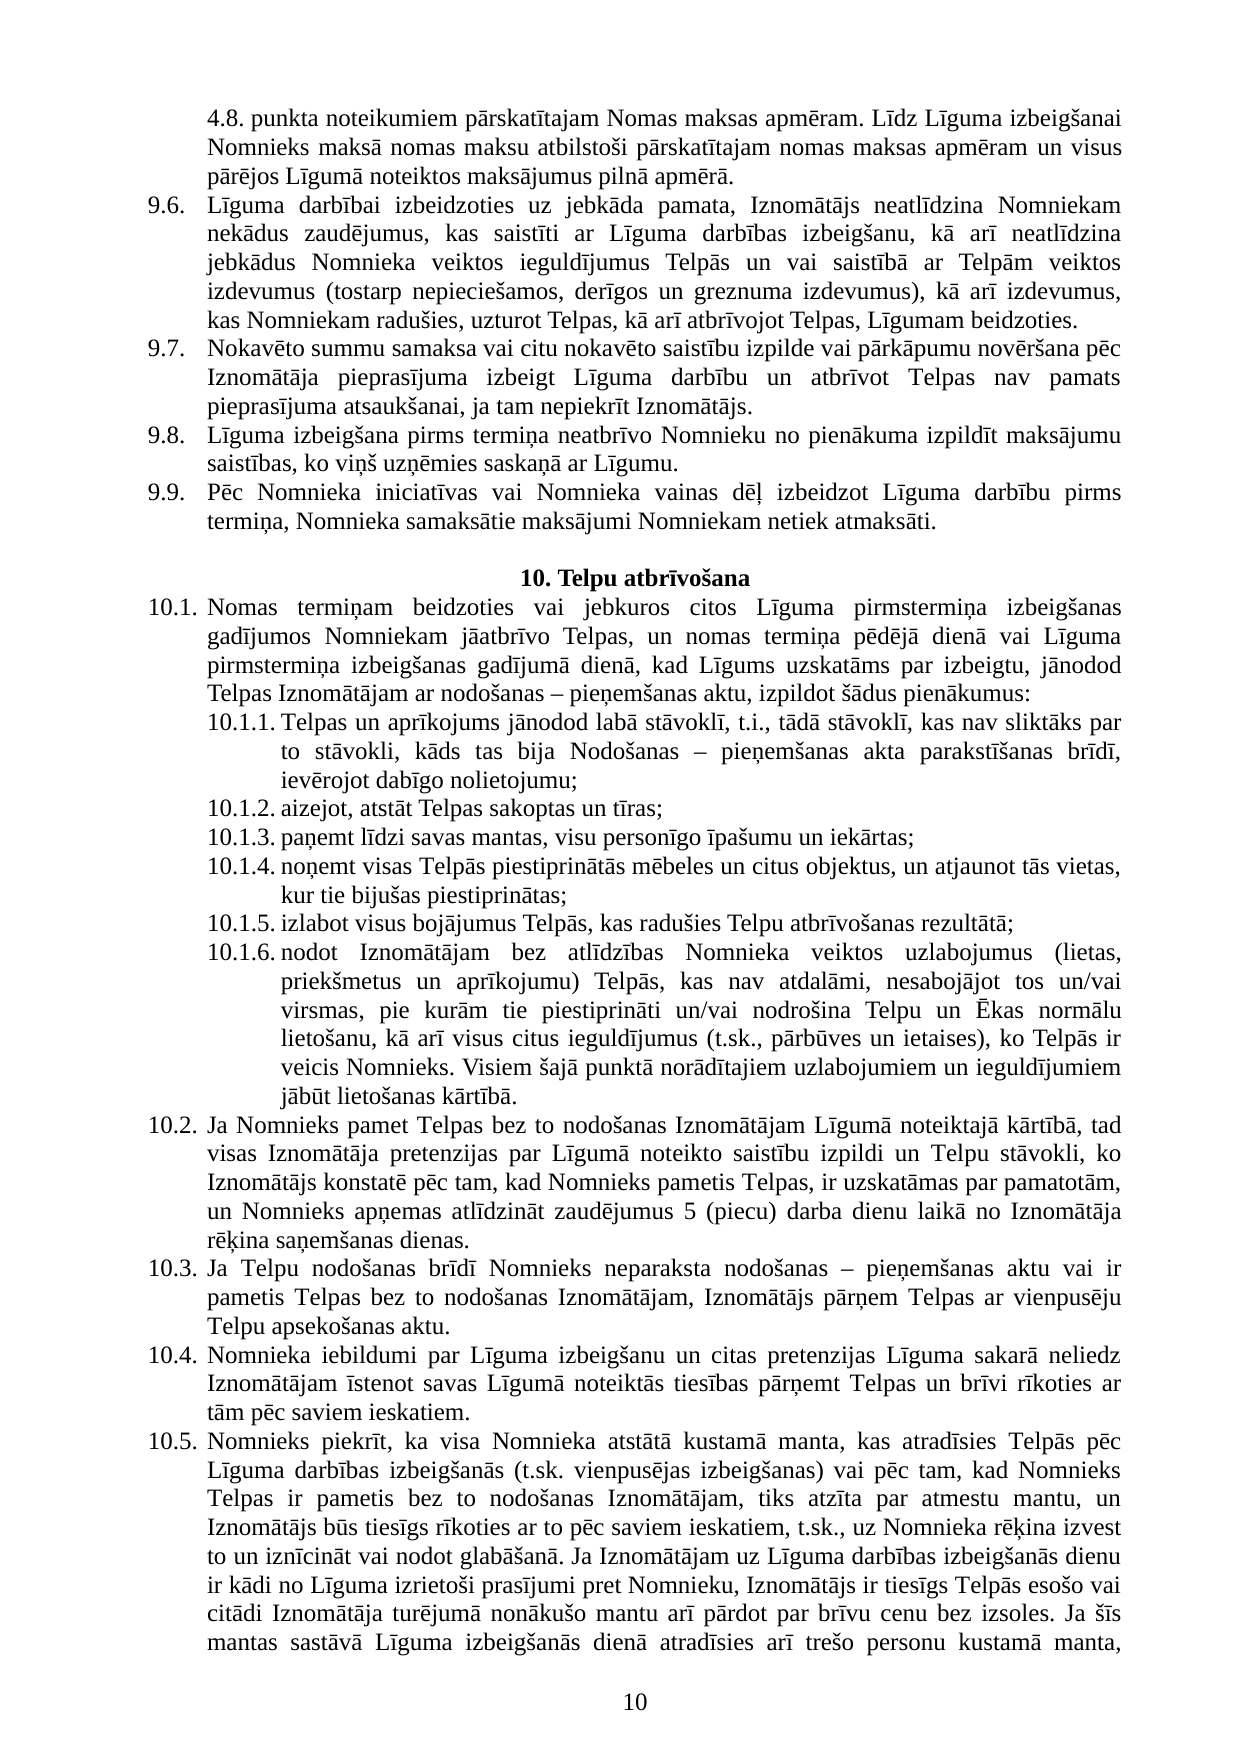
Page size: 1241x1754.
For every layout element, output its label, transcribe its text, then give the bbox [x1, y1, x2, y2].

list Ja Nomnieks pamet Telpas bez to nodošanas Iznomātājam Līgumā noteiktajā kārtībā, tad visas Iznomātāja pretenzijas par Līgumā noteikto saistību izpildi un Telpu stāvokli, ko Iznomātājs konstatē pēc tam, kad Nomnieks pametis Telpas, ir uzskatāmas par pamatotām, un Nomnieks apņemas atlīdzināt zaudējumus 5 (piecu) darba dienu laikā no Iznomātāja rēķina saņemšanas dienas. [148, 1110, 1122, 1253]
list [148, 1426, 1122, 1656]
list Telpu atbrīvošana [148, 563, 1122, 592]
list Nokavēto summu samaksa vai citu nokavēto saistību izpilde vai pārkāpumu novēršana pēc Iznomātāja pieprasījuma izbeigt Līguma darbību un atbrīvot Telpas nav pamats pieprasījuma atsaukšanai, ja tam nepiekrīt Iznomātājs. [148, 333, 1122, 420]
list aizejot, atstāt Telpas sakoptas un tīras; [207, 793, 1122, 822]
list Telpas un aprīkojums jānodod labā stāvoklī, t.i., tādā stāvoklī, kas nav sliktāks par to stāvokli, kāds tas bija Nodošanas – pieņemšanas akta parakstīšanas brīdī, ievērojot dabīgo nolietojumu; [207, 707, 1122, 793]
list izlabot visus bojājumus Telpās, kas radušies Telpu atbrīvošanas rezultātā; [207, 908, 1122, 937]
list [148, 103, 1122, 190]
list Līguma izbeigšana pirms termiņa neatbrīvo Nomnieku no pienākuma izpildīt maksājumu saistības, ko viņš uzņēmies saskaņā ar Līgumu. [148, 420, 1122, 477]
list Nomnieka iebildumi par Līguma izbeigšanu un citas pretenzijas Līguma sakarā neliedz Iznomātājam īstenot savas Līgumā noteiktās tiesības pārņemt Telpas un brīvi rīkoties ar tām pēc saviem ieskatiem. [148, 1340, 1122, 1426]
list Nomas termiņam beidzoties vai jebkuros citos Līguma pirmstermiņa izbeigšanas gadījumos Nomniekam jāatbrīvo Telpas, un nomas termiņa pēdējā dienā vai Līguma pirmstermiņa izbeigšanas gadījumā dienā, kad Līgums uzskatāms par izbeigtu, jānodod Telpas Iznomātājam ar nodošanas – pieņemšanas aktu, izpildot šādus pienākumus: [148, 592, 1122, 707]
list noņemt visas Telpās piestiprinātās mēbeles un citus objektus, un atjaunot tās vietas, kur tie bijušas piestiprinātas; [207, 851, 1122, 908]
list nodot Iznomātājam bez atlīdzības Nomnieka veiktos uzlabojumus (lietas, priekšmetus un aprīkojumu) Telpās, kas nav atdalāmi, nesabojājot tos un/vai virsmas, pie kurām tie piestiprināti un/vai nodrošina Telpu un Ēkas normālu lietošanu, kā arī visus citus ieguldījumus (t.sk., pārbūves un ietaises), ko Telpās ir veicis Nomnieks. Visiem šajā punktā norādītajiem uzlabojumiem un ieguldījumiem jābūt lietošanas kārtībā. [207, 937, 1122, 1110]
list Līguma darbībai izbeidzoties uz jebkāda pamata, Iznomātājs neatlīdzina Nomniekam nekādus zaudējumus, kas saistīti ar Līguma darbības izbeigšanu, kā arī neatlīdzina jebkādus Nomnieka veiktos ieguldījumus Telpās un vai saistībā ar Telpām veiktos izdevumus (tostarp nepieciešamos, derīgos un greznuma izdevumus), kā arī izdevumus, kas Nomniekam radušies, uzturot Telpas, kā arī atbrīvojot Telpas, Līgumam beidzoties. [148, 190, 1122, 333]
list paņemt līdzi savas mantas, visu personīgo īpašumu un iekārtas; [207, 822, 1122, 851]
list Ja Telpu nodošanas brīdī Nomnieks neparaksta nodošanas – pieņemšanas aktu vai ir pametis Telpas bez to nodošanas Iznomātājam, Iznomātājs pārņem Telpas ar vienpusēju Telpu apsekošanas aktu. [148, 1253, 1122, 1340]
list Pēc Nomnieka iniciatīvas vai Nomnieka vainas dēļ izbeidzot Līguma darbību pirms termiņa, Nomnieka samaksātie maksājumi Nomniekam netiek atmaksāti. [148, 477, 1122, 535]
